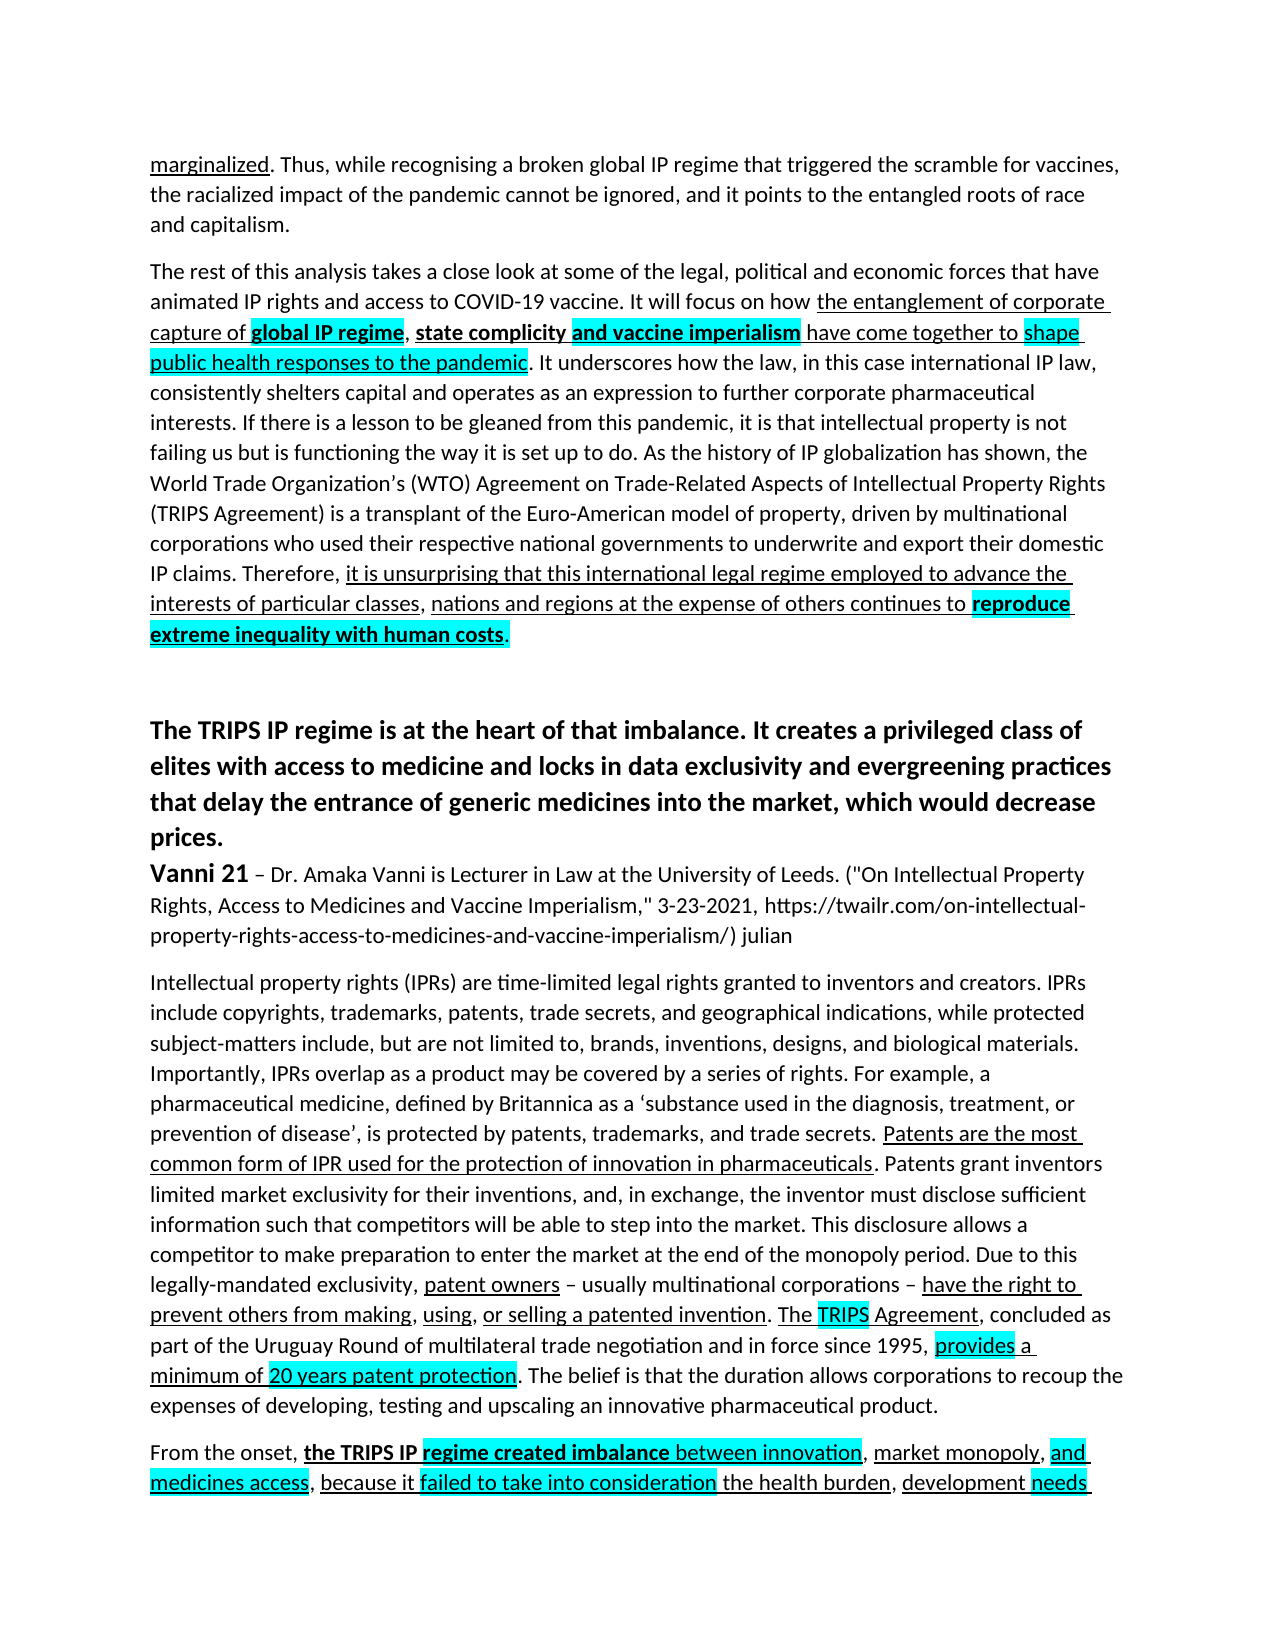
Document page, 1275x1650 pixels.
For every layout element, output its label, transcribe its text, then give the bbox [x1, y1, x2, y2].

text Intellectual property rights (IPRs) are time-limited legal rights granted to inventors and creators. IPRs include copyrights, trademarks, patents, trade secrets, and geographical indications, while protected subject-matters include, but are not limited to, brands, inventions, designs, and biological materials. Importantly, IPRs overlap as a product may be covered by a series of rights. For example, a pharmaceutical medicine, defined by Britannica as a ‘substance used in the diagnosis, treatment, or prevention of disease’, is protected by patents, trademarks, and trade secrets. Patents are the most common form of IPR used for the protection of innovation in pharmaceuticals. Patents grant inventors limited market exclusivity for their inventions, and, in exchange, the inventor must disclose sufficient information such that competitors will be able to step into the market. This disclosure allows a competitor to make preparation to enter the market at the end of the monopoly period. Due to this legally-mandated exclusivity, patent owners – usually multinational corporations – have the right to prevent others from making, using, or selling a patented invention. The TRIPS Agreement, concluded as part of the Uruguay Round of multilateral trade negotiation and in force since 1995, provides a minimum of 20 years patent protection. The belief is that the duration allows corporations to recoup the expenses of developing, testing and upscaling an innovative pharmaceutical product. [150, 968, 1125, 1419]
text The rest of this analysis takes a close look at some of the legal, political and economic forces that have animated IP rights and access to COVID-19 vaccine. It will focus on how the entanglement of corporate capture of global IP regime, state complicity and vaccine imperialism have come together to shape public health responses to the pandemic. It underscores how the law, in this case international IP law, consistently shelters capital and operates as an expression to further corporate pharmaceutical interests. If there is a lesson to be gleaned from this pandemic, it is that intellectual property is not failing us but is functioning the way it is set up to do. As the history of IP globalization has shown, the World Trade Organization’s (WTO) Agreement on Trade-Related Aspects of Intellectual Property Rights (TRIPS Agreement) is a transplant of the Euro-American model of property, driven by multinational corporations who used their respective national governments to underwrite and export their domestic IP claims. Therefore, it is unsurprising that this international legal regime employed to advance the interests of particular classes, nations and regions at the expense of others continues to reproduce extreme inequality with human costs. [150, 257, 1125, 648]
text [150, 1438, 1125, 1496]
text Vanni 21 – Dr. Amaka Vanni is Lecturer in Law at the University of Leeds. ("On Intellectual Property Rights, Access to Medicines and Vaccine Imperialism," 3-23-2021, https://twailr.com/on-intellectual-property-rights-access-to-medicines-and-vaccine-imperialism/) julian [150, 856, 1125, 949]
subtitle The TRIPS IP regime is at the heart of that imbalance. It creates a privileged class of elites with access to medicine and locks in data exclusivity and evergreening practices that delay the entrance of generic medicines into the market, which would decrease prices. [150, 713, 1125, 853]
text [150, 150, 1125, 238]
